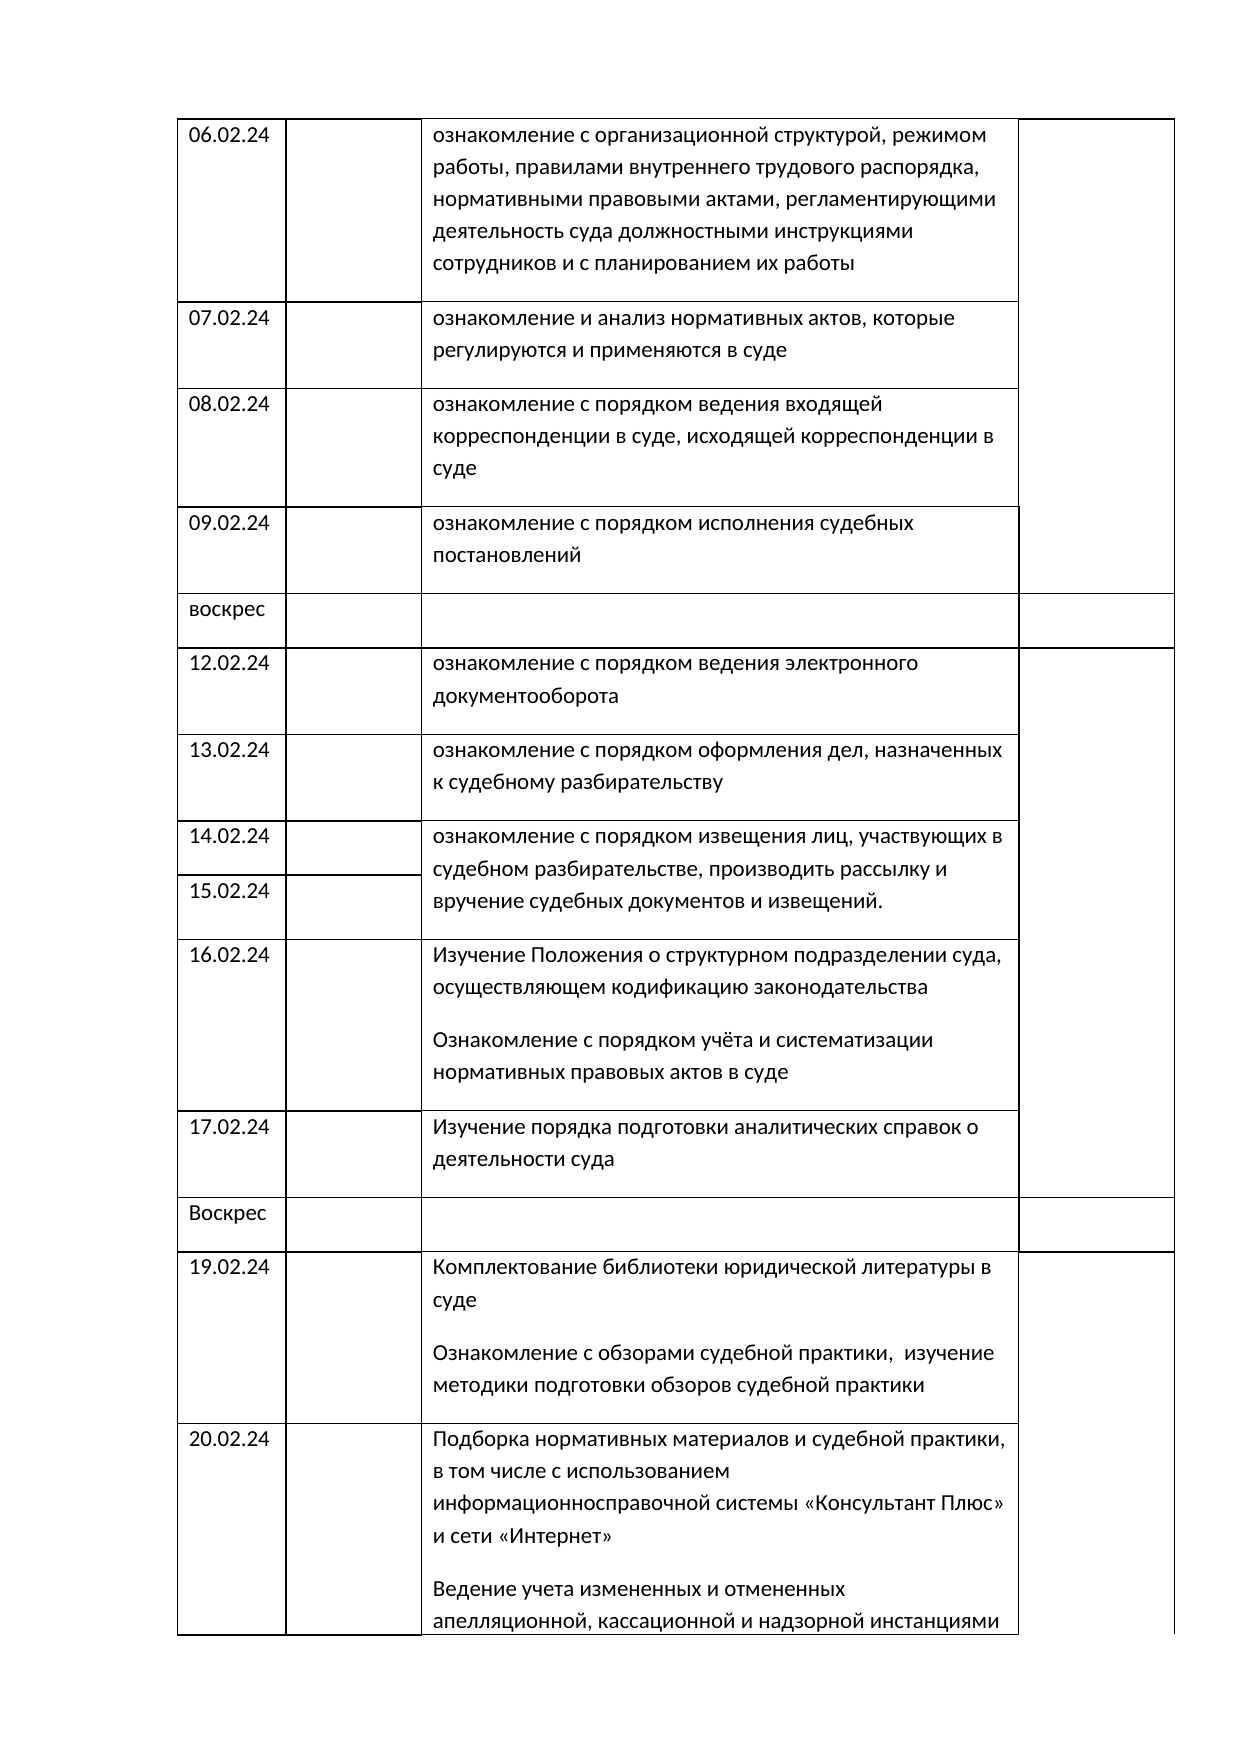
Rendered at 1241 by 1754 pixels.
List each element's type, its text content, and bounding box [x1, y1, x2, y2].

table_cell 06.02.24 [178, 120, 285, 301]
table_cell [287, 389, 421, 506]
table_cell ознакомление с порядком ведения входящей корреспонденции в суде, исходящей корреспонденции в суде [422, 389, 1018, 506]
table_cell 19.02.24 [178, 1253, 285, 1423]
table_cell 14.02.24 [178, 822, 285, 874]
table_cell 16.02.24 [178, 940, 285, 1110]
table_cell ознакомление с порядком извещения лиц, участвующих в судебном разбирательстве, производить рассылку и вручение судебных документов и извещений. [422, 821, 1018, 938]
table_cell [287, 940, 421, 1110]
table_cell [287, 594, 421, 647]
table_cell воскрес [178, 594, 285, 647]
table_cell [287, 1112, 421, 1197]
table_cell 17.02.24 [178, 1112, 285, 1197]
table_cell [287, 303, 421, 388]
table_cell [287, 876, 421, 938]
table_cell Воскрес [178, 1198, 285, 1251]
table_cell [422, 1198, 1018, 1251]
table_cell [1020, 1198, 1174, 1251]
table_cell 08.02.24 [178, 389, 285, 506]
table_cell [422, 594, 1018, 647]
table_cell [1020, 594, 1174, 647]
table_cell 20.02.24 [178, 1424, 285, 1634]
table_cell 07.02.24 [178, 303, 285, 388]
table_cell [287, 649, 421, 733]
table_cell [287, 120, 421, 301]
table_cell [287, 735, 421, 820]
table_cell [1019, 1253, 1174, 1634]
table_cell Комплектование библиотеки юридической литературы в суде Ознакомление с обзорами судебной практики, изучение методики подготовки обзоров судебной практики [422, 1252, 1018, 1423]
table_cell ознакомление с порядком оформления дел, назначенных к судебному разбирательству [422, 735, 1018, 820]
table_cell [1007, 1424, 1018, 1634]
table_cell ознакомление и анализ нормативных актов, которые регулируются и применяются в суде [422, 302, 1018, 388]
table_cell Изучение Положения о структурном подразделении суда, осуществляющем кодификацию законодательства Ознакомление с порядком учёта и систематизации нормативных правовых актов в суде [422, 940, 1018, 1110]
table_cell Изучение порядка подготовки аналитических справок о деятельности суда [422, 1111, 1018, 1197]
table_cell ознакомление с организационной структурой, режимом работы, правилами внутреннего трудового распорядка, нормативными правовыми актами, регламентирующими деятельность суда должностными инструкциями сотрудников и с планированием их работы [422, 119, 1018, 301]
table_cell [287, 1198, 421, 1251]
table_cell 15.02.24 [178, 876, 285, 938]
table_cell ознакомление с порядком ведения электронного документооборота [422, 649, 1018, 733]
table_cell [287, 1253, 421, 1423]
table_cell [287, 822, 421, 874]
table_cell [1020, 649, 1174, 1197]
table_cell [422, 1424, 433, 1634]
table_cell [1019, 120, 1174, 593]
table_cell 09.02.24 [178, 508, 285, 593]
table_cell [287, 508, 421, 593]
table_cell 12.02.24 [178, 649, 285, 733]
table_cell ознакомление с порядком исполнения судебных постановлений [422, 507, 1018, 593]
table_cell 13.02.24 [178, 735, 285, 820]
table_cell [287, 1424, 421, 1634]
